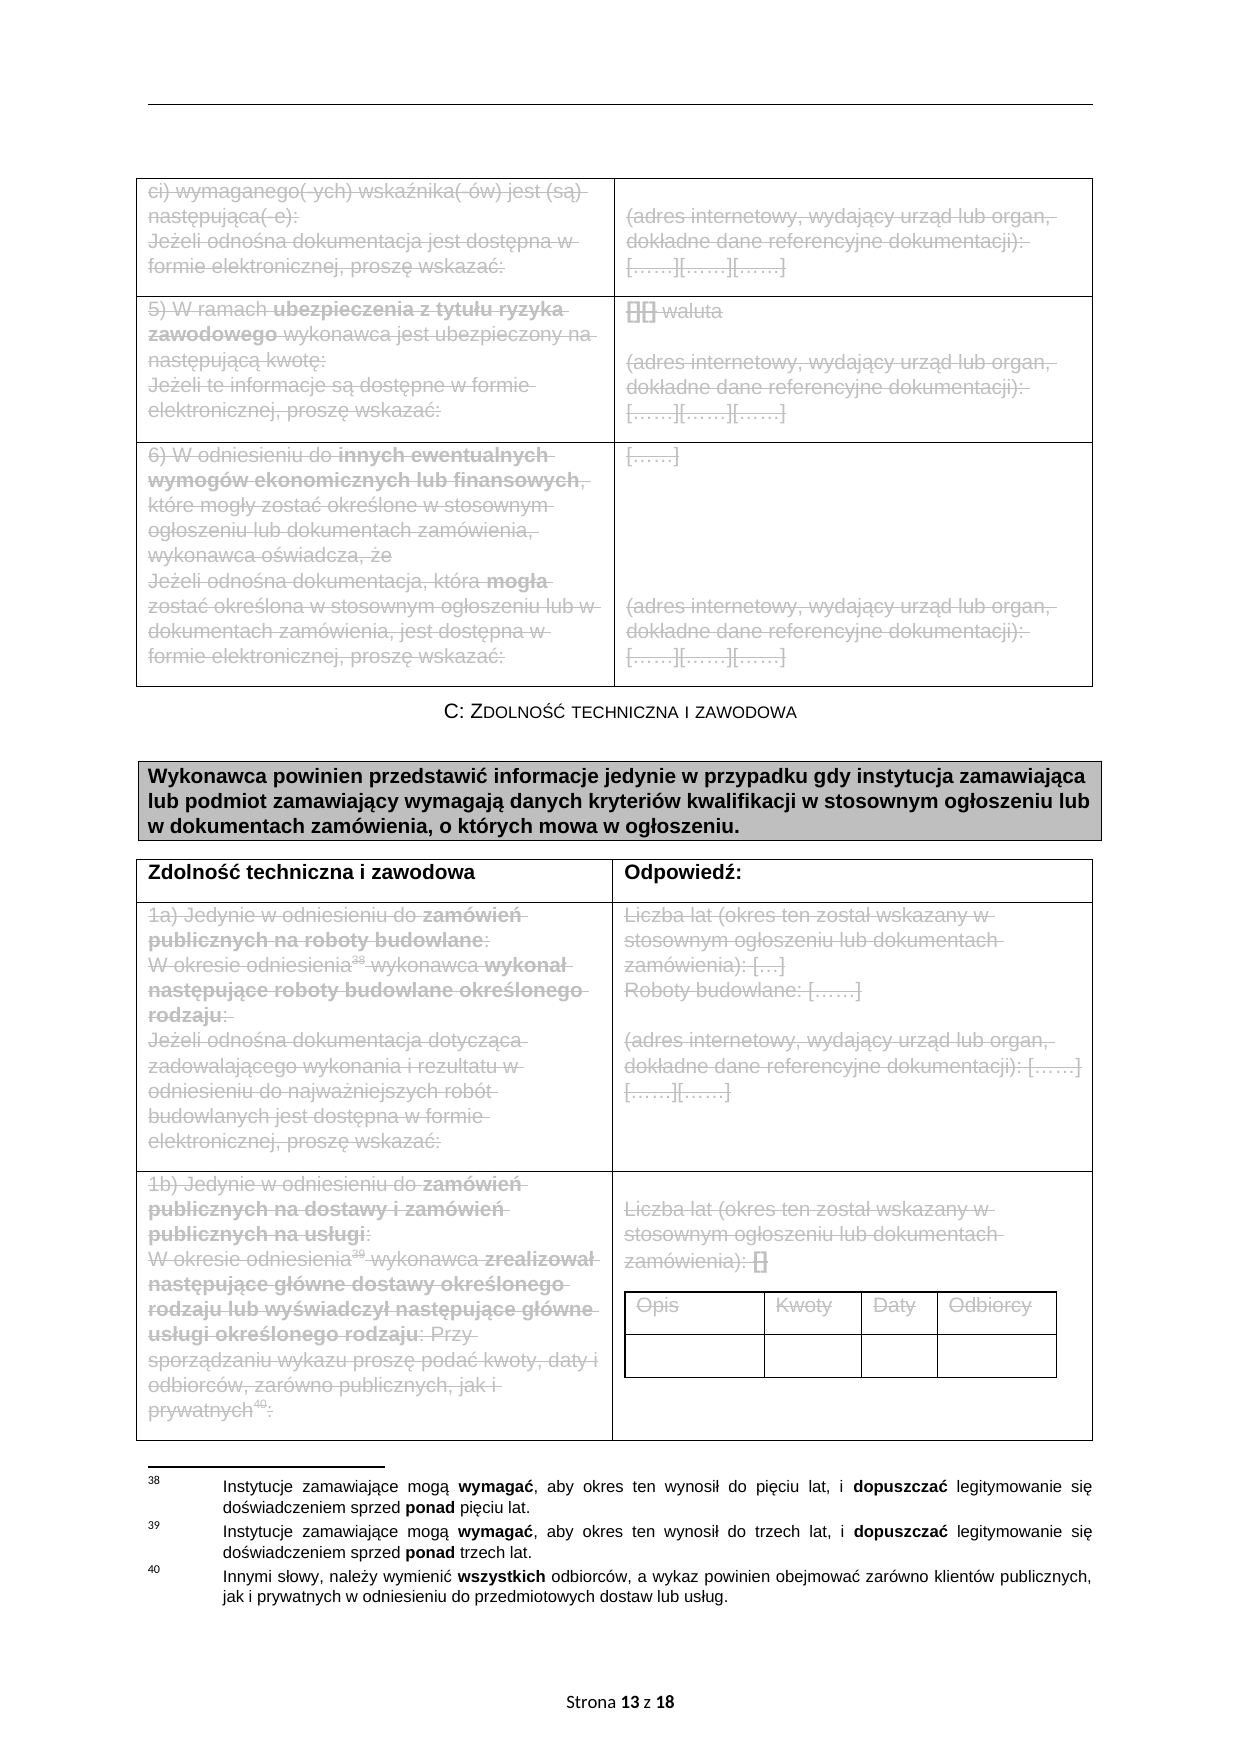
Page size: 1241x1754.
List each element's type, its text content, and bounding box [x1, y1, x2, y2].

table_cell 1a) Jedynie w odniesieniu do zamówień publicznych na roboty budowlane: W okresie odniesienia wykonawca wykonał następujące roboty budowlane określonego rodzaju: Jeżeli odnośna dokumentacja dotycząca zadowalającego wykonania i rezultatu w odniesieniu do najważniejszych robót budowlanych jest dostępna w formie elektronicznej, proszę wskazać: [137, 903, 612, 1171]
table_cell Liczba lat (okres ten został wskazany w stosownym ogłoszeniu lub dokumentach zamówienia): […] Roboty budowlane: [……] (adres internetowy, wydający urząd lub organ, dokładne dane referencyjne dokumentacji): [……][……][……] [613, 903, 1092, 1171]
table_cell 1b) Jedynie w odniesieniu do zamówień publicznych na dostawy i zamówień publicznych na usługi: W okresie odniesienia wykonawca zrealizował następujące główne dostawy określonego rodzaju lub wyświadczył następujące główne usługi określonego rodzaju: Przy sporządzaniu wykazu proszę podać kwoty, daty i odbiorców, zarówno publicznych, jak i prywatnych: [137, 1172, 612, 1439]
table_cell [][] waluta (adres internetowy, wydający urząd lub organ, dokładne dane referencyjne dokumentacji): [……][……][……] [615, 297, 1092, 442]
table_cell Liczba lat (okres ten został wskazany w stosownym ogłoszeniu lub dokumentach zamówienia): [] [613, 1172, 1092, 1439]
title C: Zdolność techniczna i zawodowa [148, 699, 1093, 723]
table_header Zdolność techniczna i zawodowa [137, 860, 612, 902]
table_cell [137, 179, 614, 296]
table_header Odpowiedź: [613, 860, 1092, 902]
table_cell 6) W odniesieniu do innych ewentualnych wymogów ekonomicznych lub finansowych, które mogły zostać określone w stosownym ogłoszeniu lub dokumentach zamówienia, wykonawca oświadcza, że Jeżeli odnośna dokumentacja, która mogła zostać określona w stosownym ogłoszeniu lub w dokumentach zamówienia, jest dostępna w formie elektronicznej, proszę wskazać: [137, 443, 614, 686]
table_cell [615, 179, 1092, 296]
text Wykonawca powinien przedstawić informacje jedynie w przypadku gdy instytucja zamawiająca lub podmiot zamawiający wymagają danych kryteriów kwalifikacji w stosownym ogłoszeniu lub w dokumentach zamówienia, o których mowa w ogłoszeniu. [139, 762, 1101, 840]
table_cell [……] (adres internetowy, wydający urząd lub organ, dokładne dane referencyjne dokumentacji): [……][……][……] [615, 443, 1092, 686]
table_cell 5) W ramach ubezpieczenia z tytułu ryzyka zawodowego wykonawca jest ubezpieczony na następującą kwotę: Jeżeli te informacje są dostępne w formie elektronicznej, proszę wskazać: [137, 297, 614, 442]
